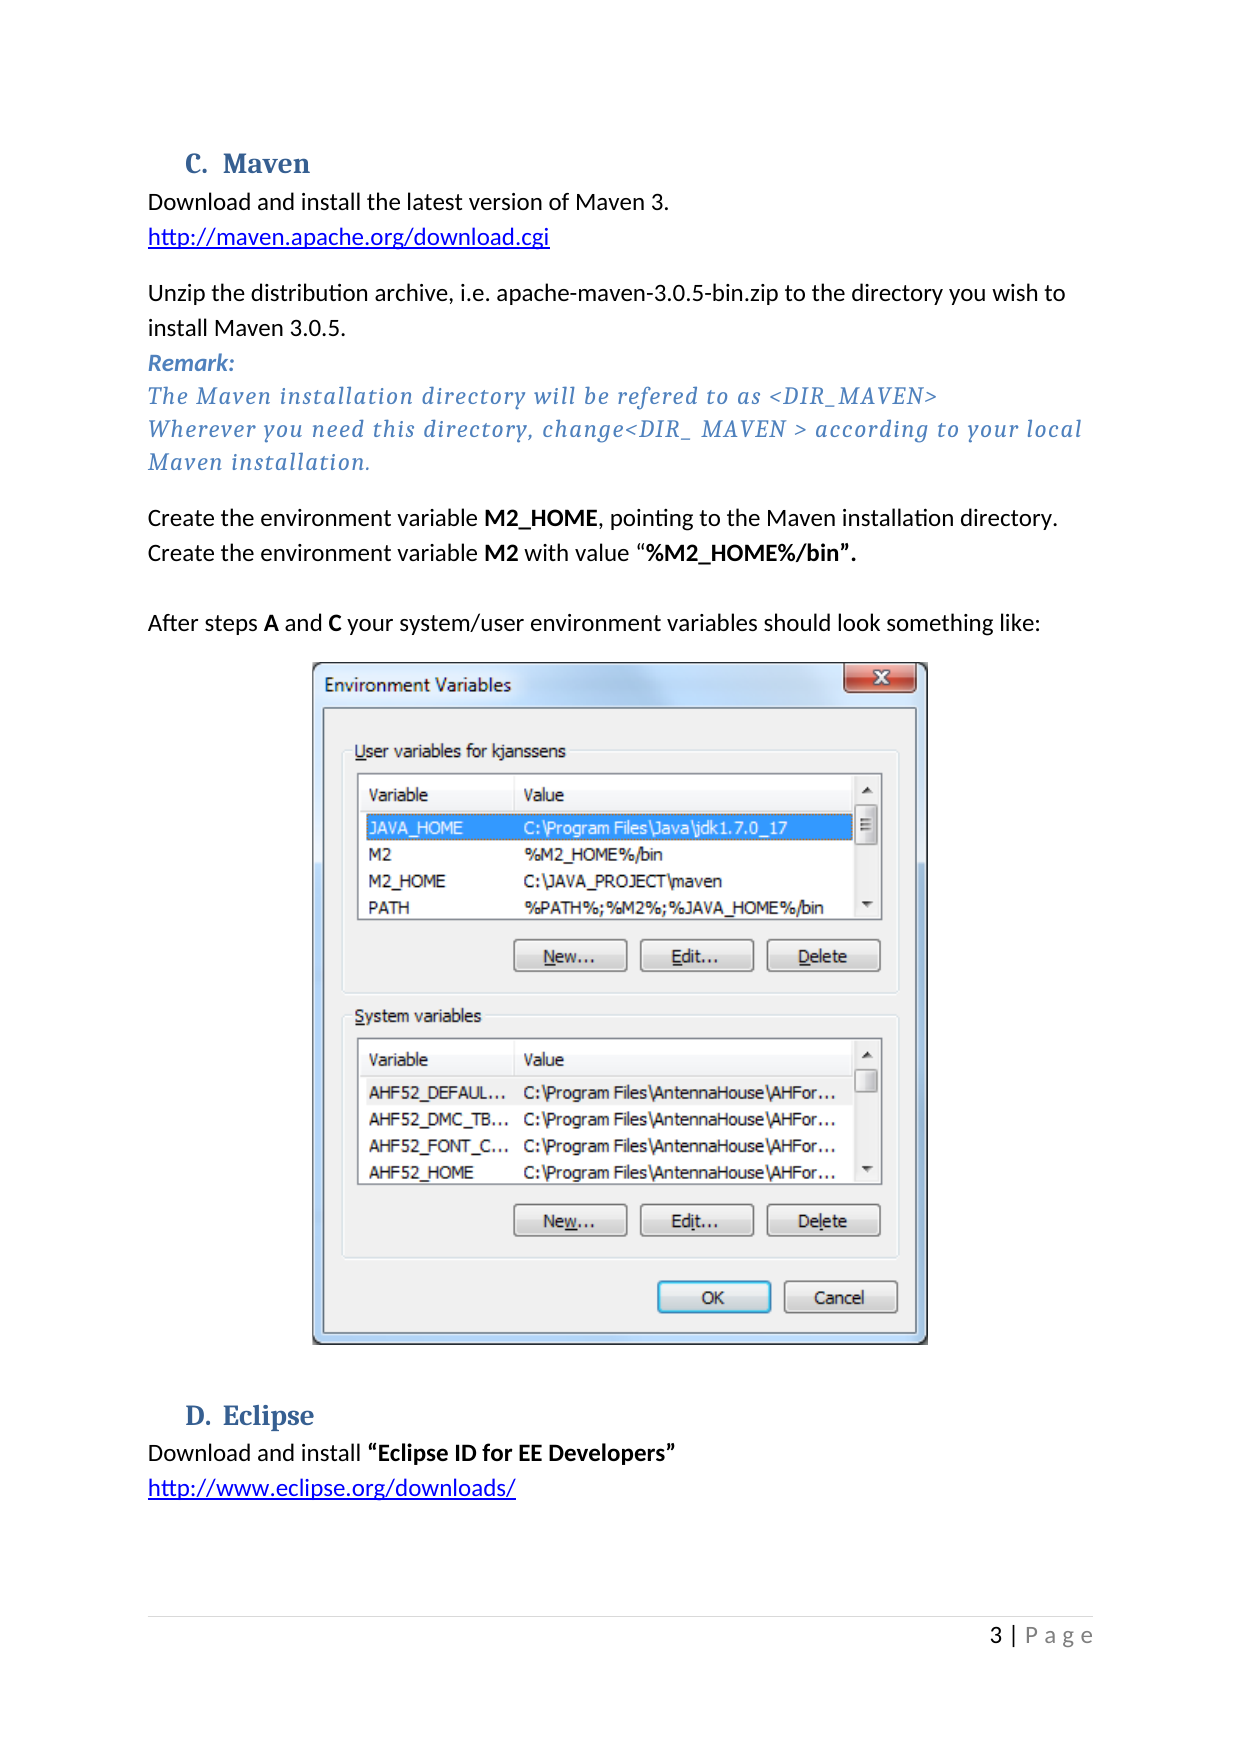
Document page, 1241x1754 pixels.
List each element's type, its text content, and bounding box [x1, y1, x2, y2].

text Unzip the distribution archive, i.e. apache-maven-3.0.5-bin.zip to the directory you wish to install Maven 3.0.5. Remark: The Maven installation directory will be refered to as <DIR_MAVEN> Wherever you need this directory, change<DIR_ MAVEN > according to your local Maven installation. [148, 277, 1093, 477]
subtitle Maven [185, 148, 1093, 181]
picture [312, 662, 928, 1345]
text Create the environment variable M2_HOME, pointing to the Maven installation directory. Create the environment variable M2 with value “%M2_HOME%/bin”. After steps A and C your system/user environment variables should look something like: [148, 502, 1093, 637]
text Download and install “Eclipse ID for EE Developers” http://www.eclipse.org/downloads/ [148, 1437, 1093, 1503]
text Download and install the latest version of Maven 3. http://maven.apache.org/download.cgi [148, 186, 1093, 252]
subtitle Eclipse [185, 1399, 1093, 1432]
